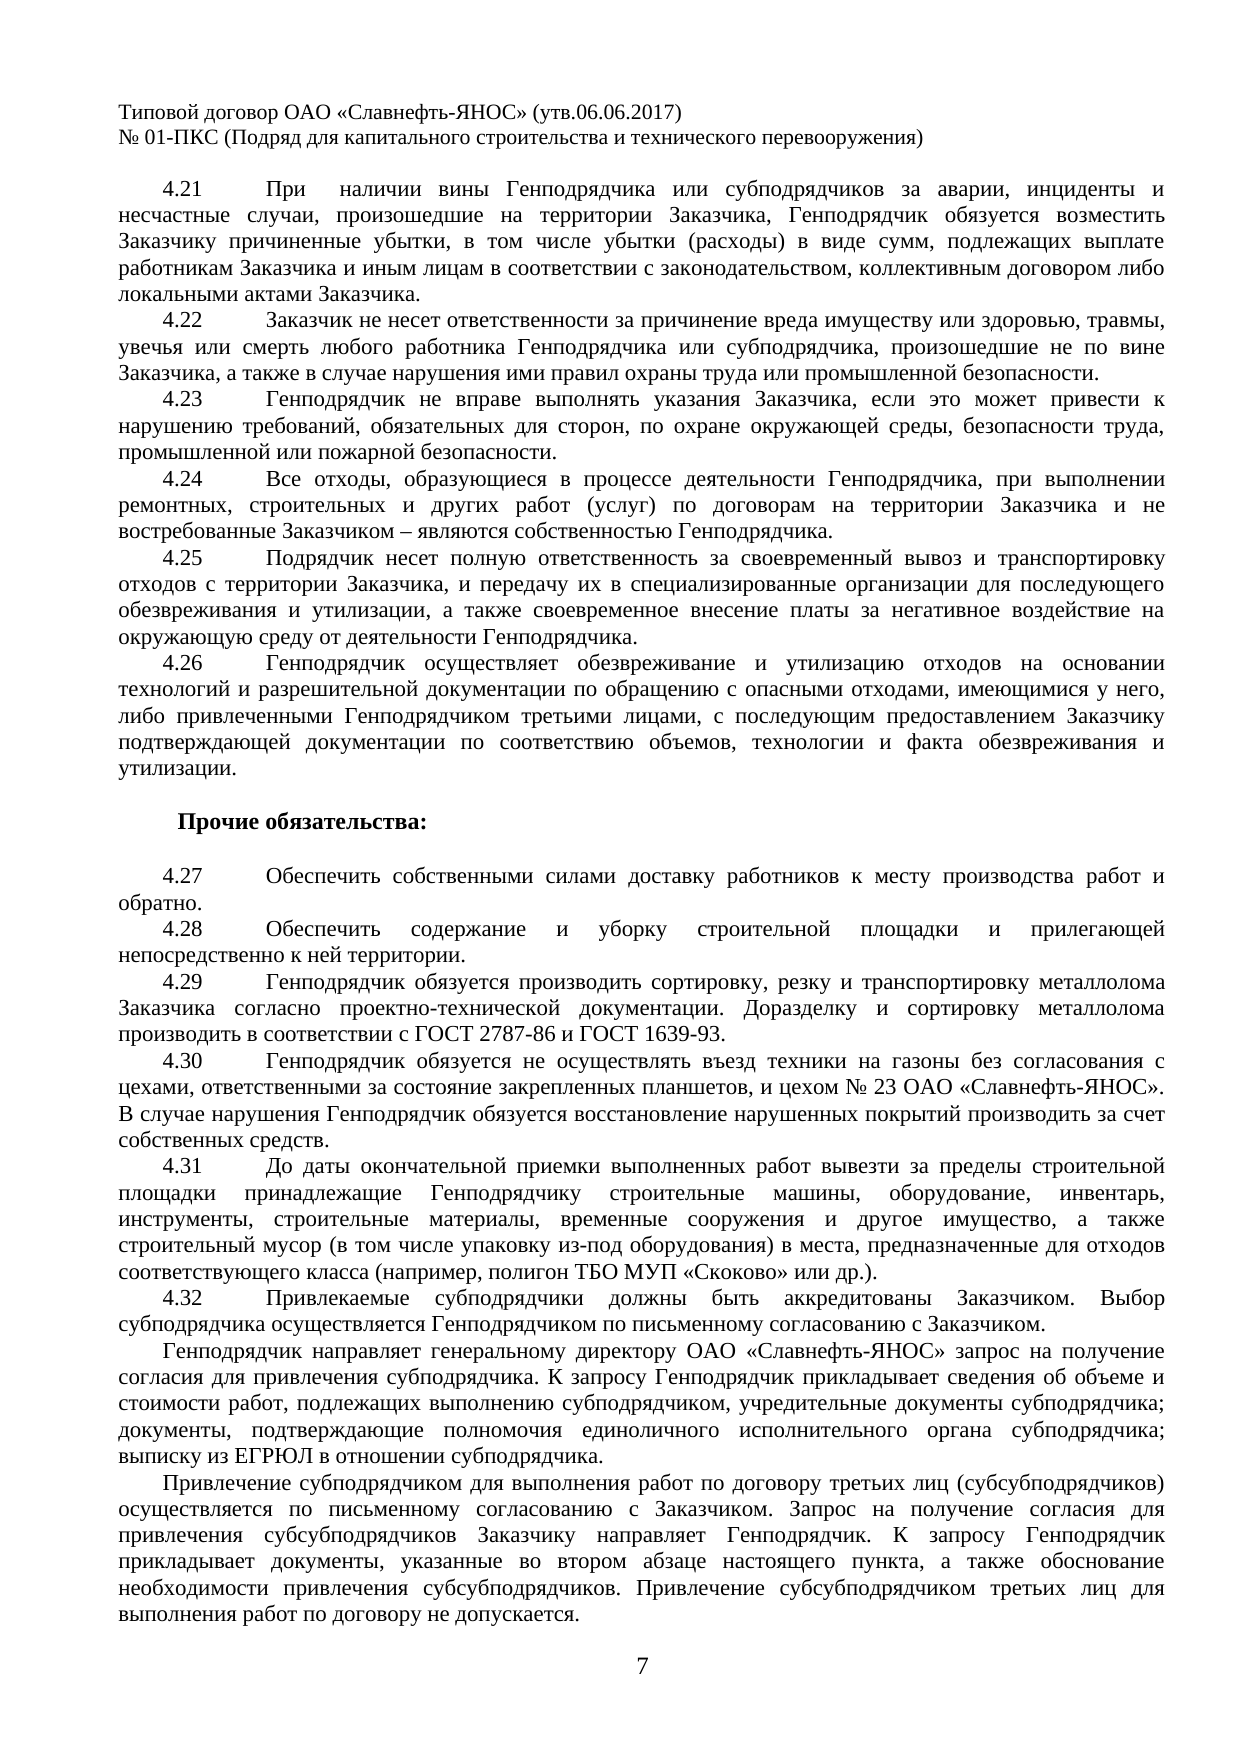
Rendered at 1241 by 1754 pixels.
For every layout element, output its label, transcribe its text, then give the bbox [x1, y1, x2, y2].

list Генподрядчик осуществляет обезвреживание и утилизацию отходов на основании технологий и разрешительной документации по обращению с опасными отходами, имеющимися у него, либо привлеченными Генподрядчиком третьими лицами, с последующим предоставлением Заказчику подтверждающей документации по соответствию объемов, технологии и факта обезвреживания и утилизации. [118, 649, 1167, 781]
list Все отходы, образующиеся в процессе деятельности Генподрядчика, при выполнении ремонтных, строительных и других работ (услуг) по договорам на территории Заказчика и не востребованные Заказчиком – являются собственностью Генподрядчика. [118, 464, 1167, 544]
list Генподрядчик обязуется производить сортировку, резку и транспортировку металлолома Заказчика согласно проектно-технической документации. Доразделку и сортировку металлолома производить в соответствии с ГОСТ 2787-86 и ГОСТ 1639-93. [118, 968, 1167, 1047]
list Привлекаемые субподрядчики должны быть аккредитованы Заказчиком. Выбор субподрядчика осуществляется Генподрядчиком по письменному согласованию с Заказчиком. [118, 1284, 1167, 1337]
list Обеспечить содержание и уборку строительной площадки и прилегающей непосредственно к ней территории. [118, 915, 1167, 968]
list Заказчик не несет ответственности за причинение вреда имуществу или здоровью, травмы, увечья или смерть любого работника Генподрядчика или субподрядчика, произошедшие не по вине Заказчика, а также в случае нарушения ими правил охраны труда или промышленной безопасности. [118, 306, 1167, 386]
text Генподрядчик направляет генеральному директору ОАО «Славнефть-ЯНОС» запрос на получение согласия для привлечения субподрядчика. К запросу Генподрядчик прикладывает сведения об объеме и стоимости работ, подлежащих выполнению субподрядчиком, учредительные документы субподрядчика; документы, подтверждающие полномочия единоличного исполнительного органа субподрядчика; выписку из ЕГРЮЛ в отношении субподрядчика. [118, 1337, 1167, 1468]
list Генподрядчик обязуется не осуществлять въезд техники на газоны без согласования с цехами, ответственными за состояние закрепленных планшетов, и цехом № 23 ОАО «Славнефть-ЯНОС». В случае нарушения Генподрядчик обязуется восстановление нарушенных покрытий производить за счет собственных средств. [118, 1047, 1167, 1152]
list Генподрядчик не вправе выполнять указания Заказчика, если это может привести к нарушению требований, обязательных для сторон, по охране окружающей среды, безопасности труда, промышленной или пожарной безопасности. [118, 386, 1167, 464]
text Прочие обязательства: [118, 807, 1167, 835]
list Обеспечить собственными силами доставку работников к месту производства работ и обратно. [118, 862, 1167, 915]
list До даты окончательной приемки выполненных работ вывезти за пределы строительной площадки принадлежащие Генподрядчику строительные машины, оборудование, инвентарь, инструменты, строительные материалы, временные сооружения и другое имущество, а также строительный мусор (в том числе упаковку из-под оборудования) в места, предназначенные для отходов соответствующего класса (например, полигон ТБО МУП «Скоково» или др.). [118, 1152, 1167, 1284]
list Подрядчик несет полную ответственность за своевременный вывоз и транспортировку отходов с территории Заказчика, и передачу их в специализированные организации для последующего обезвреживания и утилизации, а также своевременное внесение платы за негативное воздействие на окружающую среду от деятельности Генподрядчика. [118, 544, 1167, 649]
list При наличии вины Генподрядчика или субподрядчиков за аварии, инциденты и несчастные случаи, произошедшие на территории Заказчика, Генподрядчик обязуется возместить Заказчику причиненные убытки, в том числе убытки (расходы) в виде сумм, подлежащих выплате работникам Заказчика и иным лицам в соответствии с законодательством, коллективным договором либо локальными актами Заказчика. [118, 175, 1167, 306]
text Привлечение субподрядчиком для выполнения работ по договору третьих лиц (субсубподрядчиков) осуществляется по письменному согласованию с Заказчиком. Запрос на получение согласия для привлечения субсубподрядчиков Заказчику направляет Генподрядчик. К запросу Генподрядчик прикладывает документы, указанные во втором абзаце настоящего пункта, а также обоснование необходимости привлечения субсубподрядчиков. Привлечение субсубподрядчиком третьих лиц для выполнения работ по договору не допускается. [118, 1468, 1167, 1627]
